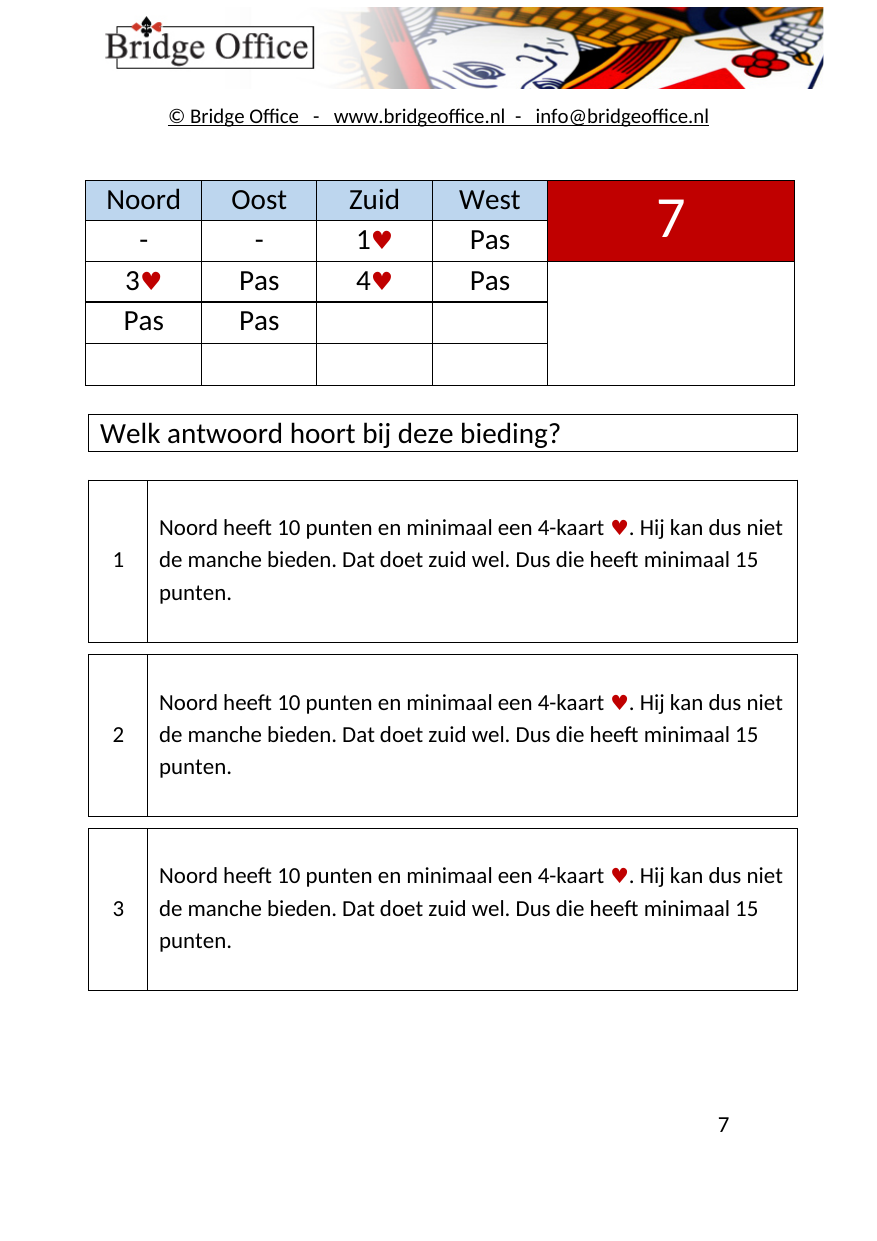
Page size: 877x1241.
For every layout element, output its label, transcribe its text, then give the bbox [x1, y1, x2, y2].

table_cell Pas [202, 262, 316, 301]
table_cell [317, 303, 432, 343]
table_cell Pas [433, 221, 547, 261]
table_cell 4♥ [317, 262, 432, 301]
table_header Zuid [317, 181, 432, 220]
table_header 3 [89, 829, 147, 990]
table_header Oost [202, 181, 316, 220]
picture [78, 7, 824, 89]
table_cell [202, 344, 316, 385]
table_cell Pas [86, 303, 201, 343]
table_cell [548, 262, 794, 385]
table_cell [317, 344, 432, 385]
table_cell [433, 303, 547, 343]
table_cell - [202, 221, 316, 261]
table_cell 1♥ [317, 221, 432, 261]
table_cell - [86, 221, 201, 261]
table_header 1 [89, 481, 147, 642]
table_cell Pas [433, 262, 547, 301]
table_header Noord heeft 10 punten en minimaal een 4-kaart ♥. Hij kan dus niet de manche bieden. Dat doet zuid wel. Dus die heeft minimaal 15 punten. [148, 829, 797, 990]
table_header Noord heeft 10 punten en minimaal een 4-kaart ♥. Hij kan dus niet de manche bieden. Dat doet zuid wel. Dus die heeft minimaal 15 punten. [148, 481, 797, 642]
table_header Noord heeft 10 punten en minimaal een 4-kaart ♥. Hij kan dus niet de manche bieden. Dat doet zuid wel. Dus die heeft minimaal 15 punten. [148, 655, 797, 816]
table_header 2 [89, 655, 147, 816]
table_cell [86, 344, 201, 385]
table_header Noord [86, 181, 201, 220]
table_header West [433, 181, 547, 220]
table_cell Pas [202, 303, 316, 343]
table_header Welk antwoord hoort bij deze bieding? [89, 415, 797, 451]
table_header 7 [548, 181, 794, 261]
table_cell [433, 344, 547, 385]
table_cell 3♥ [86, 262, 201, 301]
